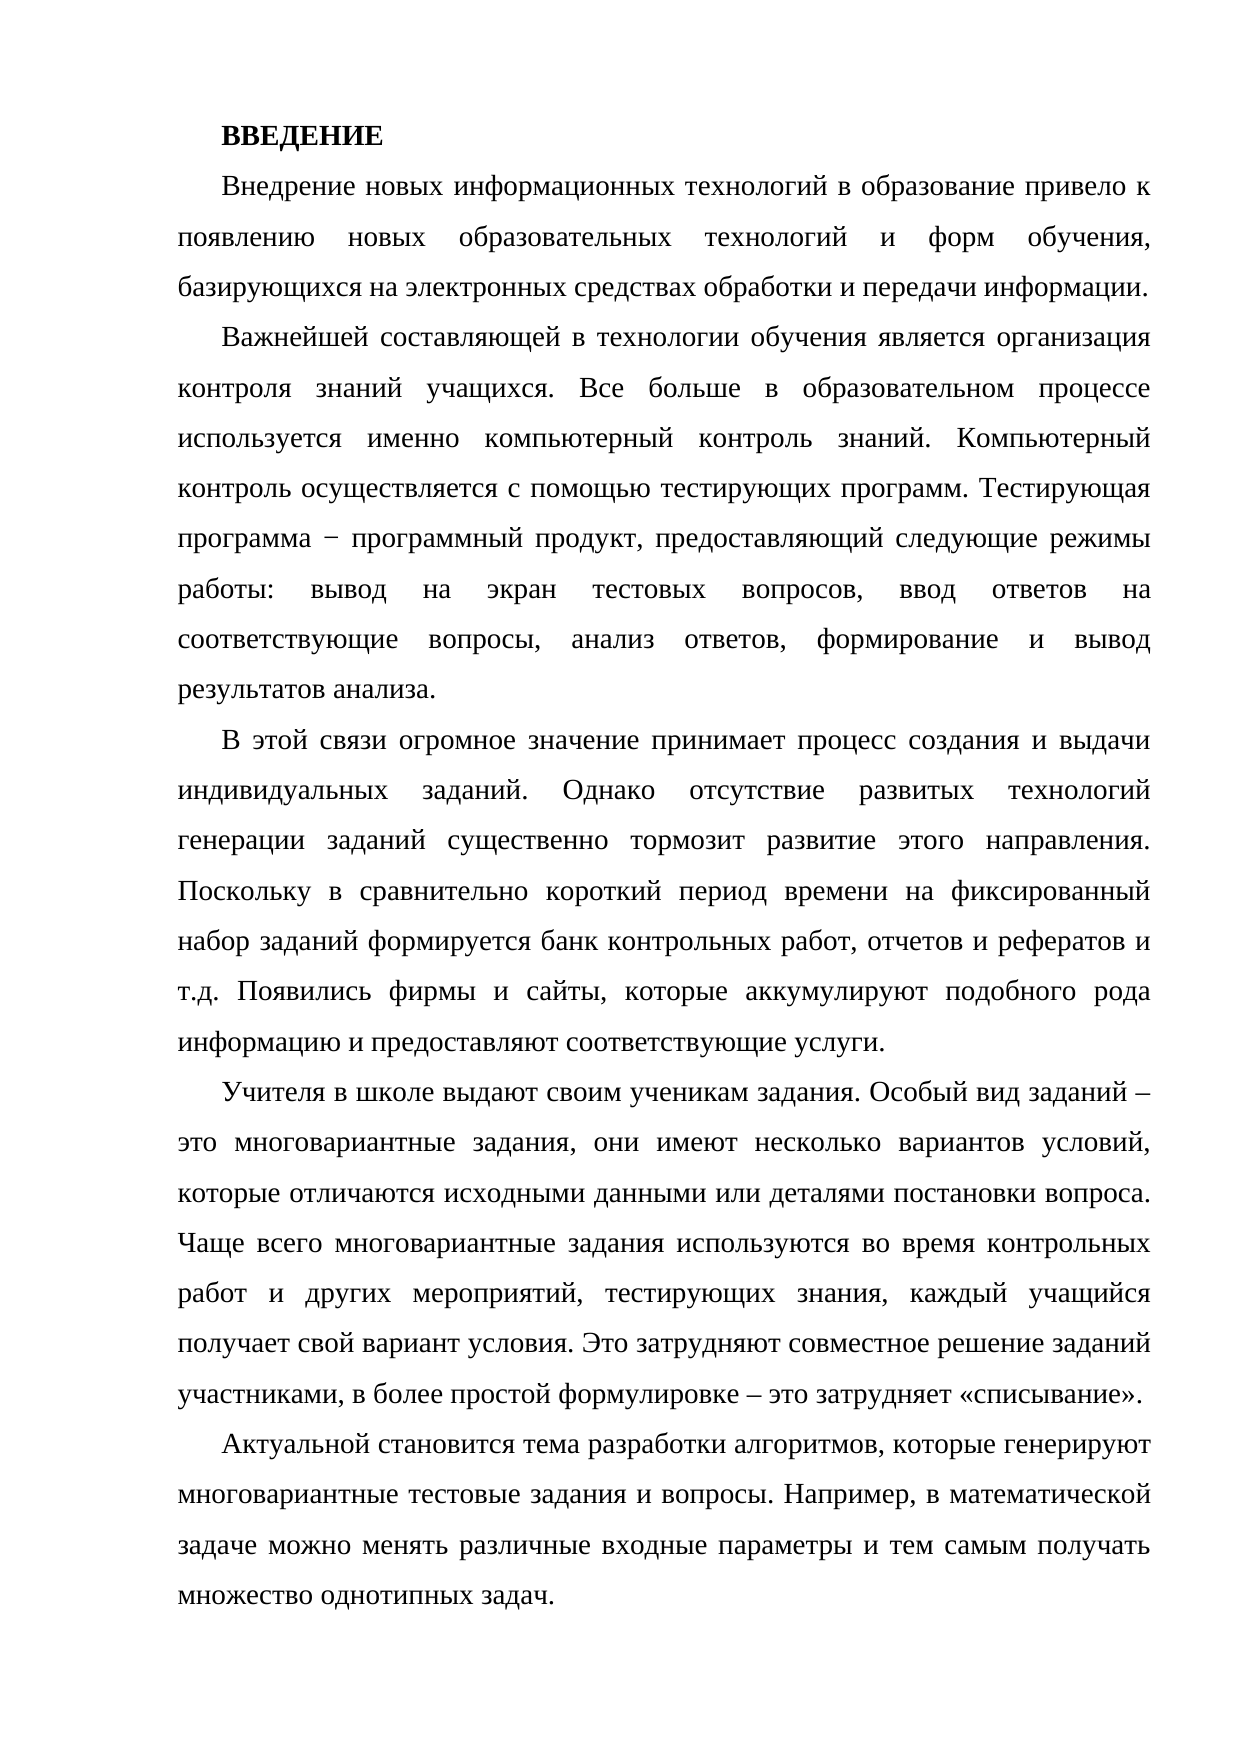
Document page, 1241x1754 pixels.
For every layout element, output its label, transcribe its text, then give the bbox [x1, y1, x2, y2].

text В этой связи огромное значение принимает процесс создания и выдачи индивидуальных заданий. Однако отсутствие развитых технологий генерации заданий существенно тормозит развитие этого направления. Поскольку в сравнительно короткий период времени на фиксированный набор заданий формируется банк контрольных работ, отчетов и рефератов и т.д. Появились фирмы и сайты, которые аккумулируют подобного рода информацию и предоставляют соответствующие услуги. [177, 722, 1152, 1057]
text Актуальной становится тема разработки алгоритмов, которые генерируют многовариантные тестовые задания и вопросы. Например, в математической задаче можно менять различные входные параметры и тем самым получать множество однотипных задач. [177, 1426, 1152, 1611]
text Учителя в школе выдают своим ученикам задания. Особый вид заданий – это многовариантные задания, они имеют несколько вариантов условий, которые отличаются исходными данными или деталями постановки вопроса. Чаще всего многовариантные задания используются во время контрольных работ и других мероприятий, тестирующих знания, каждый учащийся получает свой вариант условия. Это затрудняют совместное решение заданий участниками, в более простой формулировке – это затрудняет «списывание». [177, 1074, 1152, 1409]
text ВВЕДЕНИЕ [177, 118, 1152, 152]
text Внедрение новых информационных технологий в образование привело к появлению новых образовательных технологий и форм обучения, базирующихся на электронных средствах обработки и передачи информации. [177, 168, 1152, 303]
text Важнейшей составляющей в технологии обучения является организация контроля знаний учащихся. Все больше в образовательном процессе используется именно компьютерный контроль знаний. Компьютерный контроль осуществляется с помощью тестирующих программ. Тестирующая программа − программный продукт, предоставляющий следующие режимы работы: вывод на экран тестовых вопросов, ввод ответов на соответствующие вопросы, анализ ответов, формирование и вывод результатов анализа. [177, 319, 1152, 705]
